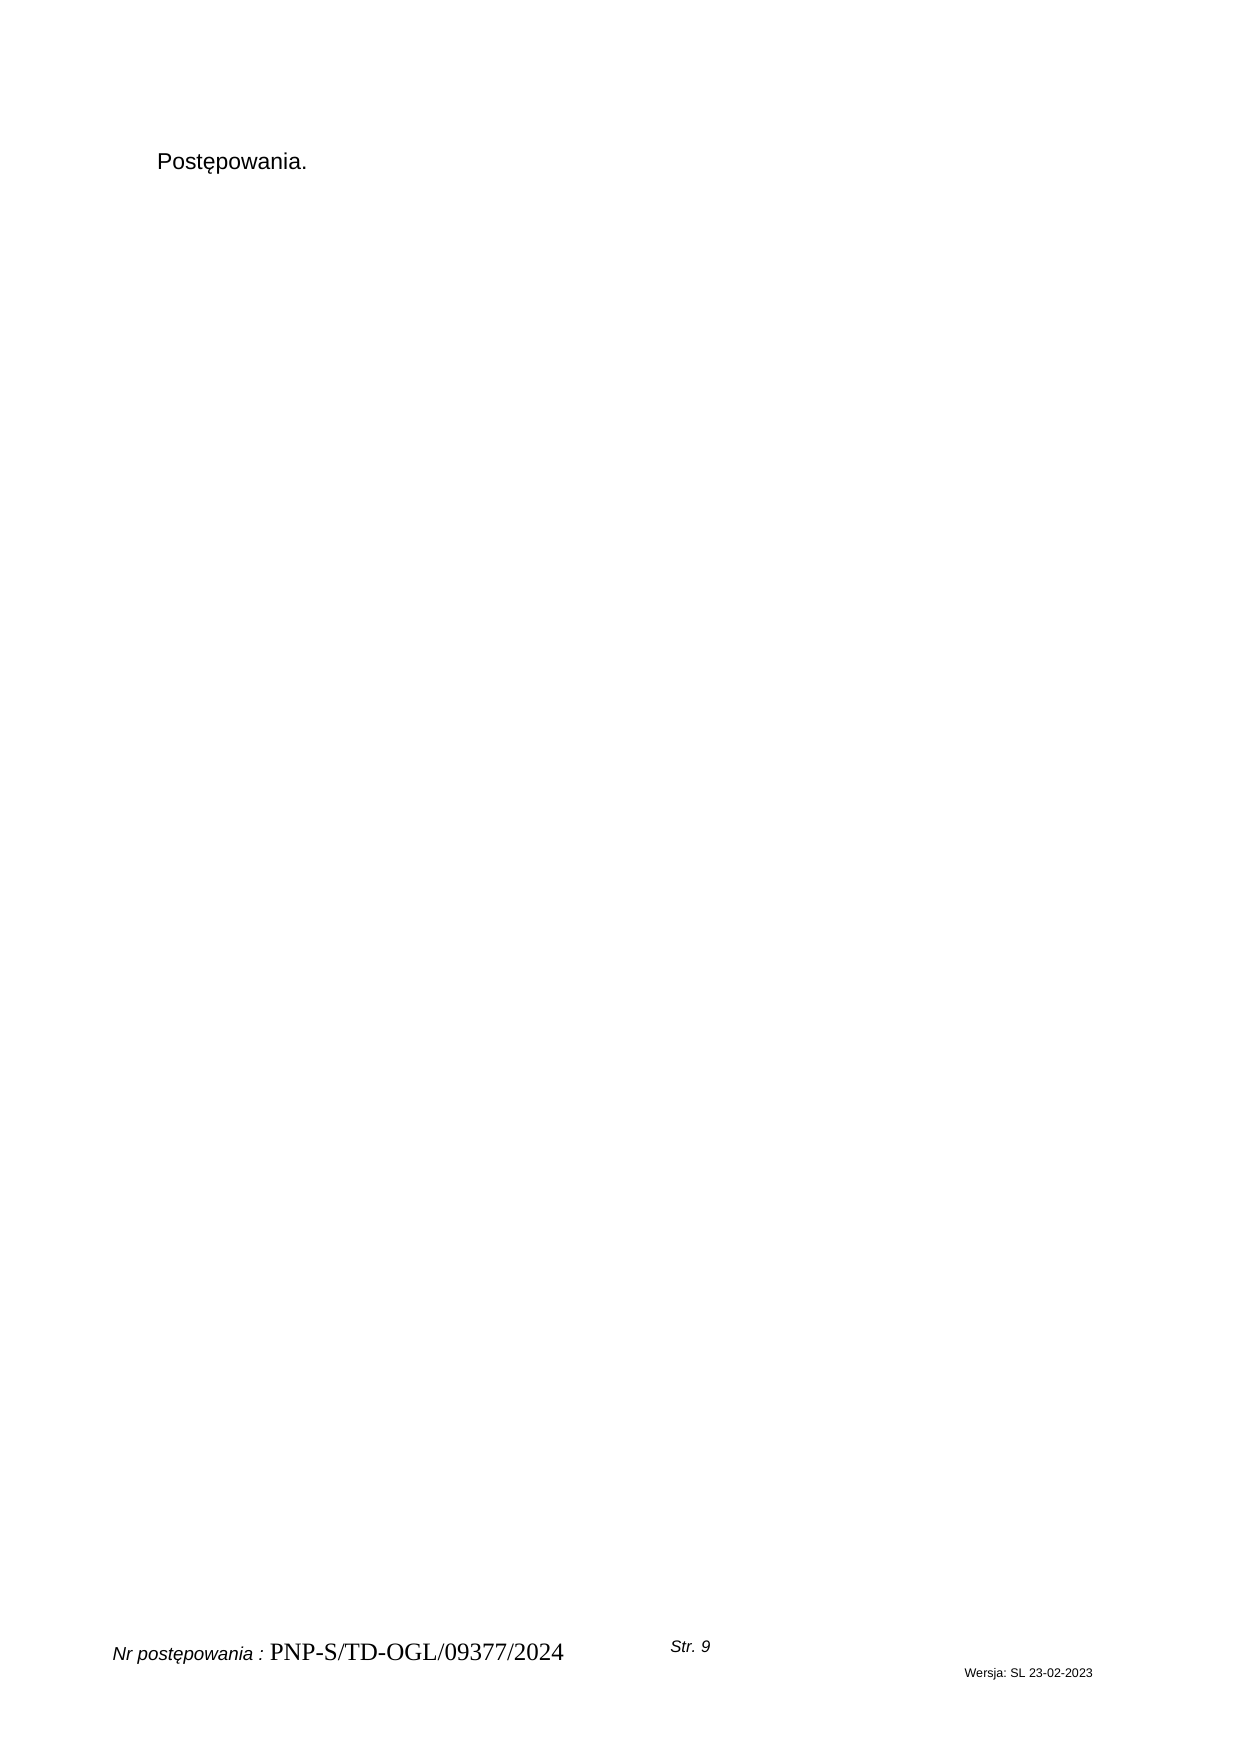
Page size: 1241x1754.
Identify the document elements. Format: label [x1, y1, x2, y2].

list [112, 148, 1093, 203]
